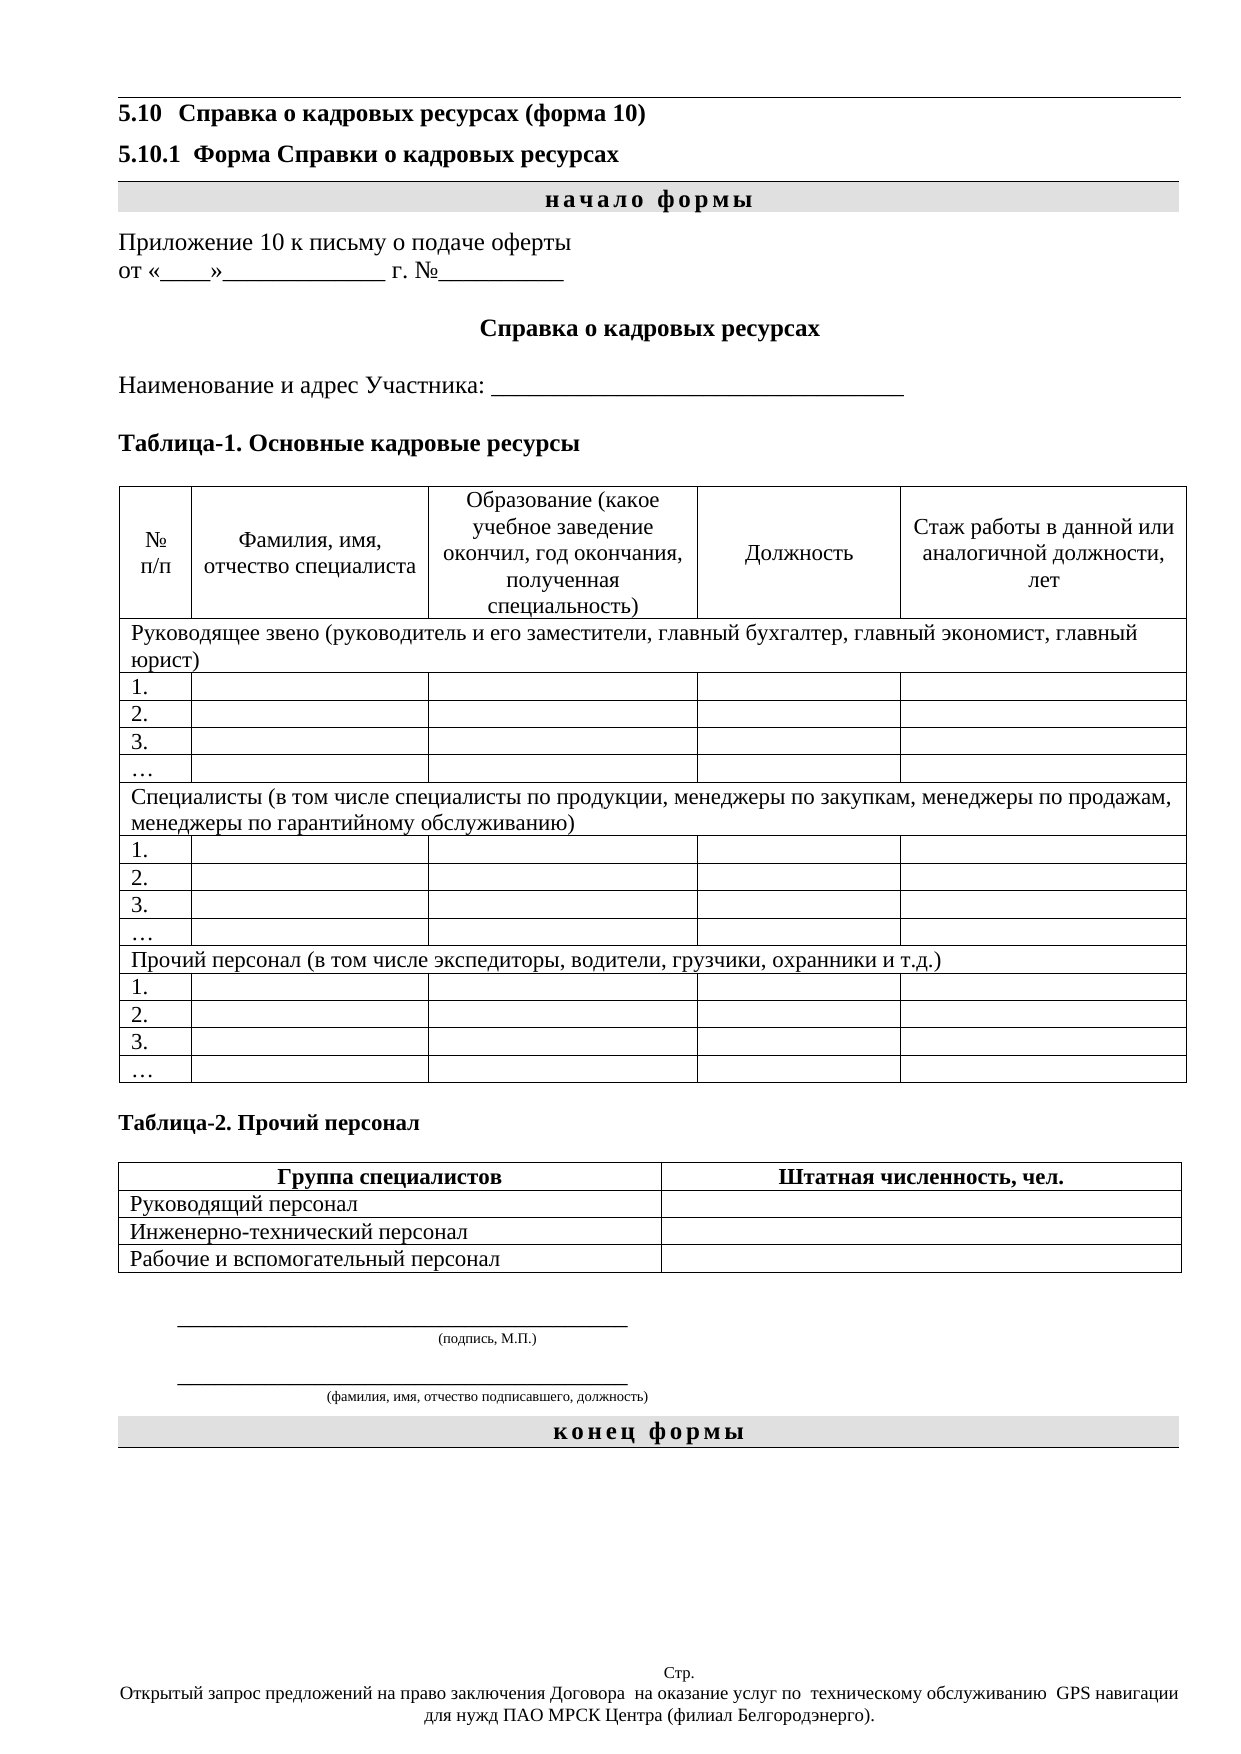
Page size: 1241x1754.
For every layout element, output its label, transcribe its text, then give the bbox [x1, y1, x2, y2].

table_cell [192, 919, 428, 945]
table_cell [429, 836, 697, 863]
table_header Штатная численность, чел. [662, 1163, 1181, 1189]
table_cell [698, 919, 900, 945]
table_cell [429, 919, 697, 945]
table_cell [192, 891, 428, 918]
text (фамилия, имя, отчество подписавшего, должность) [118, 1388, 797, 1416]
table_header Группа специалистов [119, 1163, 661, 1189]
table_cell [192, 864, 428, 890]
table_cell [698, 1028, 900, 1054]
table_cell [120, 974, 191, 1000]
table_header Должность [698, 487, 900, 618]
table_cell [698, 701, 900, 727]
table_cell Руководящий персонал [119, 1191, 661, 1217]
text Наименование и адрес Участника: _________________________________ [118, 371, 1181, 399]
text ____________________________________ [118, 1359, 1181, 1388]
table_cell [429, 864, 697, 890]
table_cell [429, 701, 697, 727]
text Таблица-1. Основные кадровые ресурсы [118, 428, 1181, 457]
table_cell [901, 836, 1186, 863]
table_header Стаж работы в данной или аналогичной должности, лет [901, 487, 1186, 618]
table_cell [698, 728, 900, 754]
table_cell [698, 755, 900, 782]
table_cell [429, 1056, 697, 1082]
table_cell [901, 1001, 1186, 1027]
text начало формы [118, 182, 1179, 212]
table_cell [192, 1028, 428, 1054]
table_cell [698, 836, 900, 863]
table_cell Прочий персонал (в том числе экспедиторы, водители, грузчики, охранники и т.д.) [120, 946, 1186, 972]
table_cell [120, 728, 191, 754]
table_cell [901, 673, 1186, 699]
table_cell [698, 864, 900, 890]
table_cell [120, 864, 191, 890]
table_cell [698, 1056, 900, 1082]
text ____________________________________ [118, 1301, 1181, 1330]
table_cell [901, 891, 1186, 918]
table_cell [901, 755, 1186, 782]
table_cell [429, 1028, 697, 1054]
table_cell [429, 755, 697, 782]
table_cell [901, 919, 1186, 945]
text Справка о кадровых ресурсах [118, 313, 1181, 342]
text Приложение 10 к письму о подаче оферты от «____»_____________ г. №__________ [118, 227, 1181, 284]
table_header Фамилия, имя, отчество специалиста [192, 487, 428, 618]
table_cell … [120, 755, 191, 782]
table_cell [698, 1001, 900, 1027]
subtitle Справка о кадровых ресурсах (форма 10) [118, 98, 1181, 127]
text (подпись, М.П.) [118, 1330, 797, 1359]
table_cell [698, 891, 900, 918]
table_cell [429, 1001, 697, 1027]
table_cell [192, 673, 428, 699]
table_cell [120, 836, 191, 863]
table_cell Инженерно-технический персонал [119, 1218, 661, 1244]
table_header № п/п [120, 487, 191, 618]
table_cell [192, 1001, 428, 1027]
table_cell [429, 728, 697, 754]
table_cell [429, 974, 697, 1000]
table_cell [662, 1191, 1181, 1217]
table_cell [192, 701, 428, 727]
table_cell [429, 891, 697, 918]
table_cell … [120, 1056, 191, 1082]
table_cell [192, 974, 428, 1000]
table_cell [901, 1028, 1186, 1054]
table_cell [120, 673, 191, 699]
table_cell [120, 1001, 191, 1027]
table_cell Руководящее звено (руководитель и его заместители, главный бухгалтер, главный экономист, главный юрист) [120, 619, 1186, 672]
table_cell [698, 974, 900, 1000]
table_cell [901, 1056, 1186, 1082]
text Таблица-2. Прочий персонал [118, 1109, 1181, 1136]
table_cell [192, 836, 428, 863]
table_cell Специалисты (в том числе специалисты по продукции, менеджеры по закупкам, менеджеры по продажам, менеджеры по гарантийному обслуживанию) [120, 783, 1186, 835]
table_cell [901, 728, 1186, 754]
table_cell [192, 755, 428, 782]
table_cell [429, 673, 697, 699]
table_cell [662, 1218, 1181, 1244]
table_header Образование (какое учебное заведение окончил, год окончания, полученная специальность) [429, 487, 697, 618]
table_cell [120, 701, 191, 727]
table_cell [698, 673, 900, 699]
table_cell [192, 728, 428, 754]
table_cell [662, 1245, 1181, 1272]
table_cell [901, 974, 1186, 1000]
table_cell [120, 891, 191, 918]
table_cell [901, 864, 1186, 890]
table_cell Рабочие и вспомогательный персонал [119, 1245, 661, 1272]
table_cell … [120, 919, 191, 945]
table_cell [192, 1056, 428, 1082]
table_cell [120, 1028, 191, 1054]
table_cell [901, 701, 1186, 727]
text конец формы [118, 1416, 1179, 1447]
subtitle Форма Справки о кадровых ресурсах [118, 139, 1181, 168]
